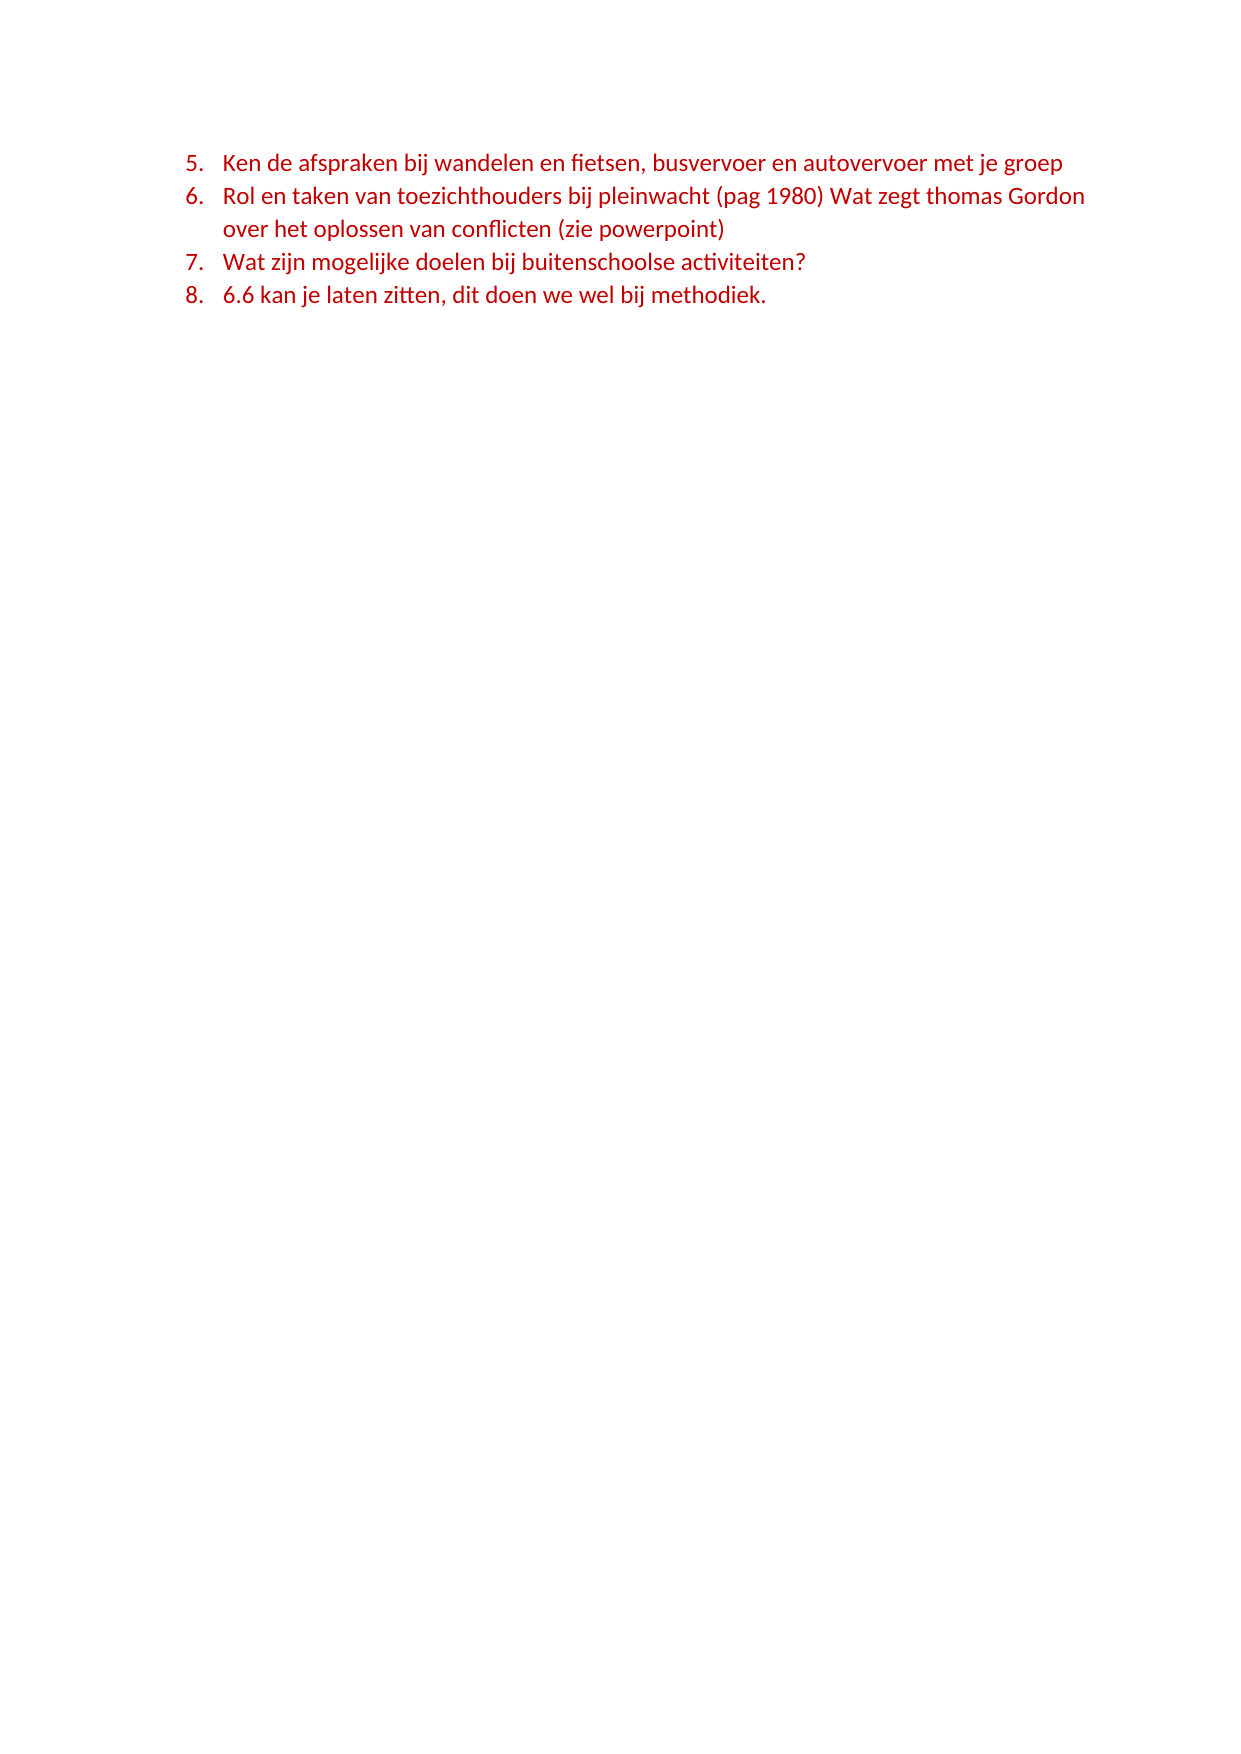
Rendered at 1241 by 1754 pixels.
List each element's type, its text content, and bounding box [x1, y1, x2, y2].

list Ken de afspraken bij wandelen en fietsen, busvervoer en autovervoer met je groep [185, 148, 1093, 178]
list Wat zijn mogelijke doelen bij buitenschoolse activiteiten? [185, 246, 1093, 277]
list 6.6 kan je laten zitten, dit doen we wel bij methodiek. [185, 279, 1093, 310]
list Rol en taken van toezichthouders bij pleinwacht (pag 1980) Wat zegt thomas Gordon over het oplossen van conflicten (zie powerpoint) [185, 181, 1093, 244]
